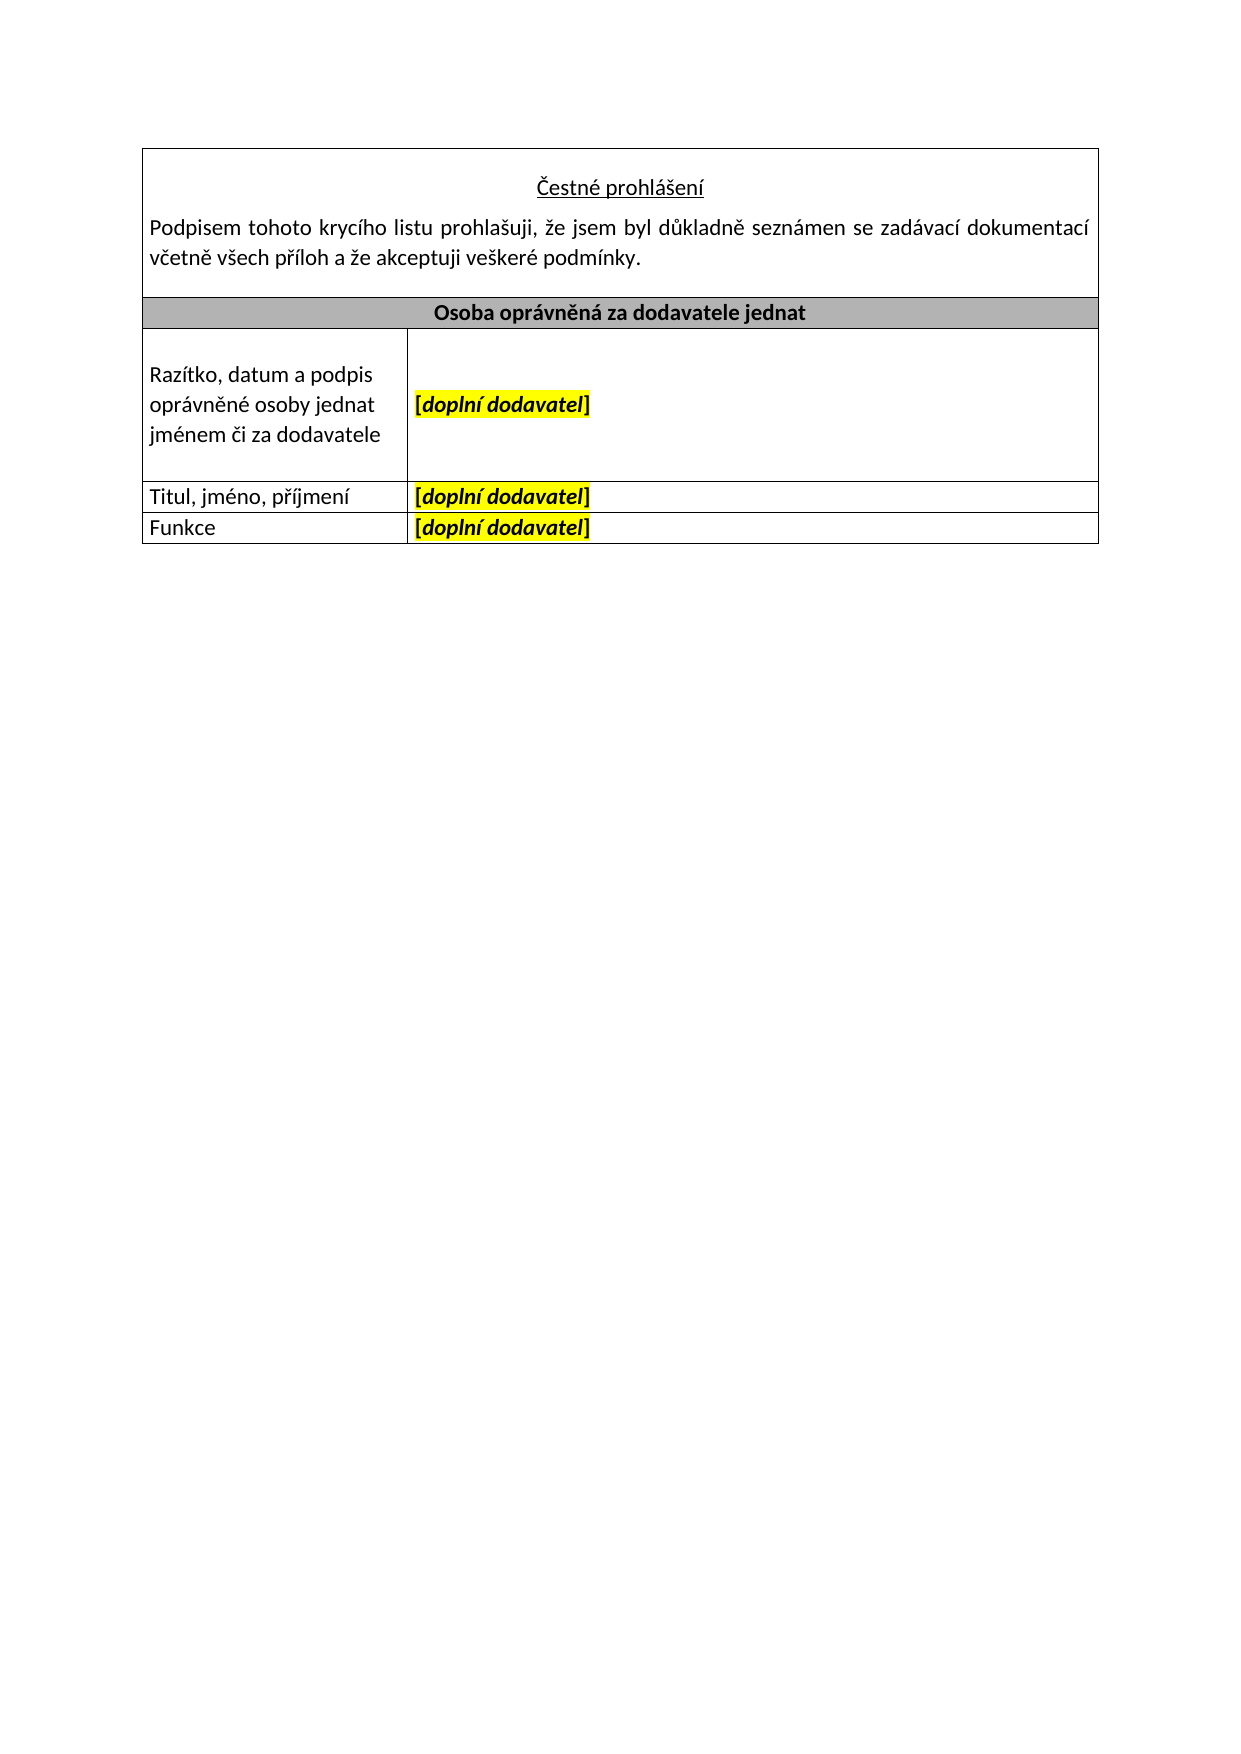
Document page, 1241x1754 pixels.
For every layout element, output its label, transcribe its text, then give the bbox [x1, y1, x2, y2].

table_cell Osoba oprávněná za dodavatele jednat [143, 298, 1098, 328]
table_cell [doplní dodavatel] [408, 513, 1098, 543]
table_cell Funkce [143, 513, 407, 543]
table_cell [doplní dodavatel] [408, 482, 1098, 512]
table_cell [doplní dodavatel] [408, 329, 1098, 481]
table_cell Razítko, datum a podpis oprávněné osoby jednat jménem či za dodavatele [143, 329, 407, 481]
table_cell Titul, jméno, příjmení [143, 482, 407, 512]
table_header Čestné prohlášení Podpisem tohoto krycího listu prohlašuji, že jsem byl důkladně seznámen se zadávací dokumentací včetně všech příloh a že akceptuji veškeré podmínky. [143, 149, 1098, 297]
